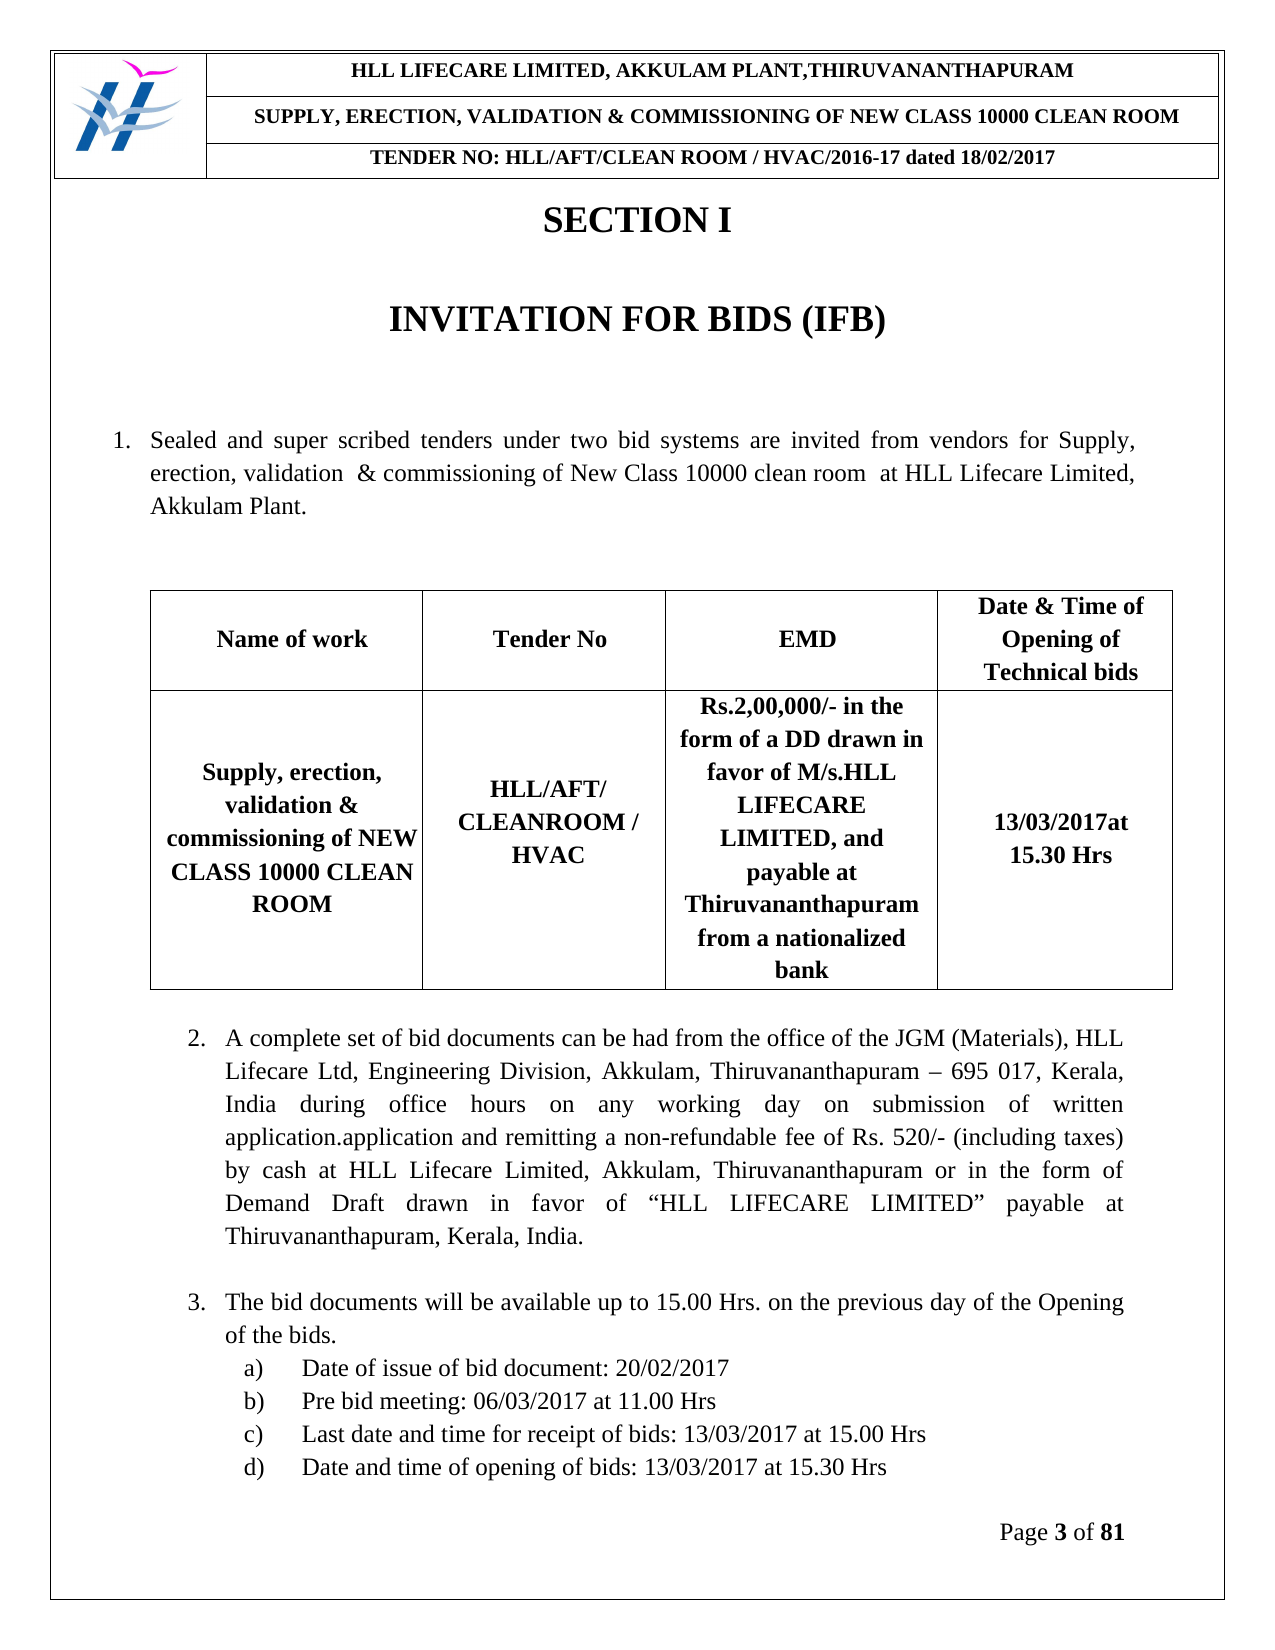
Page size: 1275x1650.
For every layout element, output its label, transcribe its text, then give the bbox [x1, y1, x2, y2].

list Sealed and super scribed tenders under two bid systems are invited from vendors for Supply, erection, validation & commissioning of New Class 10000 clean room at HLL Lifecare Limited, Akkulam Plant. [112, 425, 1137, 520]
list The bid documents will be available up to 15.00 Hrs. on the previous day of the Opening of the bids. [187, 1287, 1125, 1349]
title Pre bid meeting: 06/03/2017 at 11.00 Hrs [244, 1386, 1137, 1415]
title Last date and time for receipt of bids: 13/03/2017 at 15.00 Hrs [244, 1419, 1137, 1448]
title Date and time of opening of bids: 13/03/2017 at 15.30 Hrs [244, 1452, 1137, 1481]
list A complete set of bid documents can be had from the office of the JGM (Materials), HLL Lifecare Ltd, Engineering Division, Akkulam, Thiruvananthapuram – 695 017, Kerala, India during office hours on any working day on submission of written application.application and remitting a non-refundable fee of Rs. 520/- (including taxes) by cash at HLL Lifecare Limited, Akkulam, Thiruvananthapuram or in the form of Demand Draft drawn in favor of “HLL LIFECARE LIMITED” payable at Thiruvananthapuram, Kerala, India. [187, 1023, 1125, 1249]
text INVITATION FOR BIDS (IFB) [150, 295, 1125, 341]
table_cell Supply, erection, validation & commissioning of NEW CLASS 10000 CLEAN ROOM [151, 691, 422, 989]
text SECTION I [150, 208, 1125, 239]
table_header Tender No [423, 591, 665, 690]
picture [69, 54, 191, 154]
title Date of issue of bid document: 20/02/2017 [244, 1353, 1137, 1382]
table_header Date & Time of Opening of Technical bids [938, 591, 1172, 690]
table_cell HLL/AFT/CLEANROOM / HVAC [423, 691, 665, 989]
table_header EMD [666, 591, 937, 690]
table_header Name of work [151, 591, 422, 690]
table_cell 13/03/2017at 15.30 Hrs [938, 691, 1172, 989]
table_cell Rs.2,00,000/- in the form of a DD drawn in favor of M/s.HLL LIFECARE LIMITED, and payable at Thiruvananthapuram from a nationalized bank [666, 691, 937, 989]
